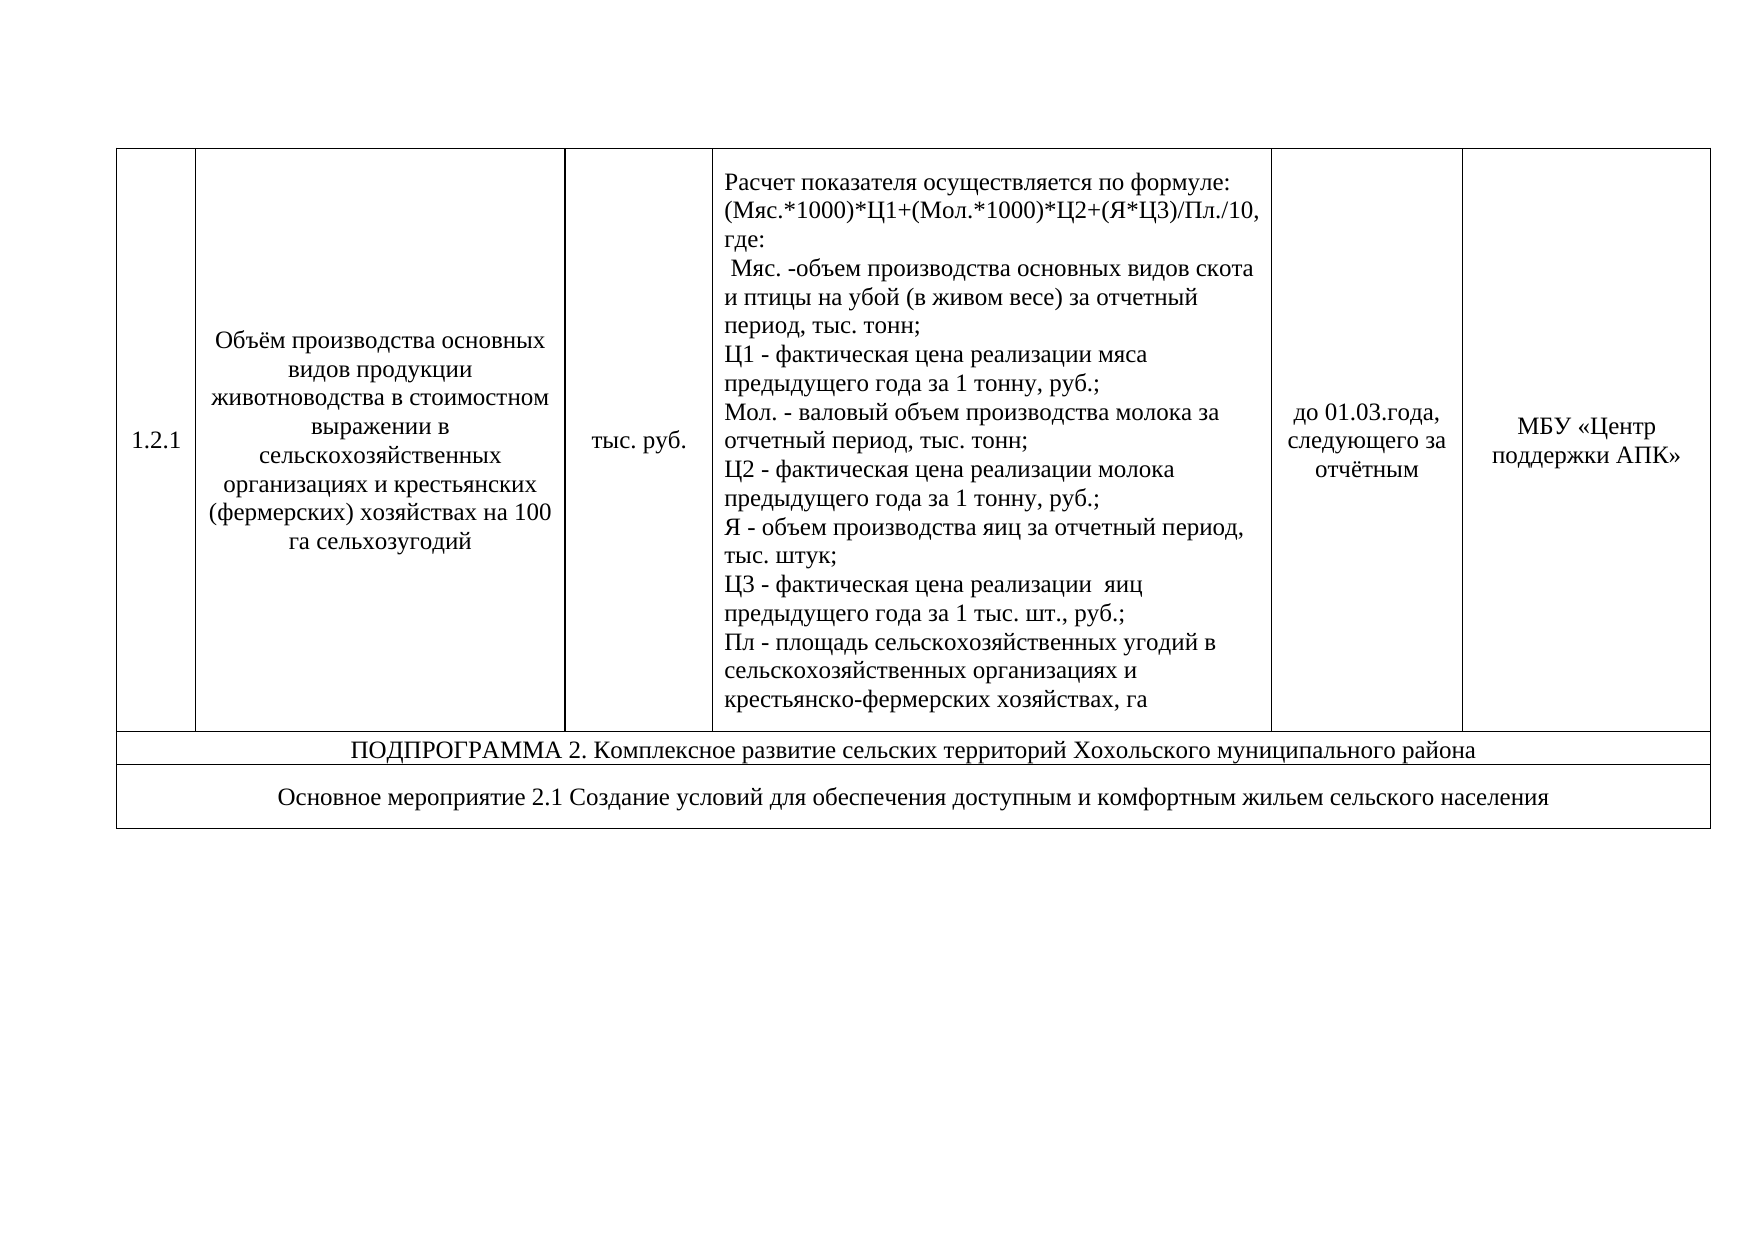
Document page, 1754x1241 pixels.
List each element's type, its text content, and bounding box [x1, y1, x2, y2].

table_cell Объём производства основных видов продукции животноводства в стоимостном выражении в сельскохозяйственных организациях и крестьянских (фермерских) хозяйствах на 100 га сельхозугодий [196, 149, 564, 731]
table_cell тыс. руб. [566, 149, 712, 731]
table_cell Расчет показателя осуществляется по формуле: (Мяс.*1000)*Ц1+(Мол.*1000)*Ц2+(Я*Ц3)/Пл./10, где: Мяс. -объем производства основных видов скота и птицы на убой (в живом весе) за отчетный период, тыс. тонн; Ц1 - фактическая цена реализации мяса предыдущего года за 1 тонну, руб.; Мол. - валовый объем производства молока за отчетный период, тыс. тонн; Ц2 - фактическая цена реализации молока предыдущего года за 1 тонну, руб.; Я - объем производства яиц за отчетный период, тыс. штук; Ц3 - фактическая цена реализации яиц предыдущего года за 1 тыс. шт., руб.; Пл - площадь сельскохозяйственных угодий в сельскохозяйственных организациях и крестьянско-фермерских хозяйствах, га [713, 149, 1271, 731]
table_cell до 01.03.года, следующего за отчётным [1272, 149, 1462, 731]
table_cell МБУ «Центр поддержки АПК» [1463, 149, 1710, 731]
table_cell ПОДПРОГРАММА 2. Комплексное развитие сельских территорий Хохольского муниципального района [117, 732, 1710, 764]
table_cell Основное мероприятие 2.1 Создание условий для обеспечения доступным и комфортным жильем сельского населения [117, 765, 1710, 828]
table_cell 1.2.1 [117, 149, 195, 731]
